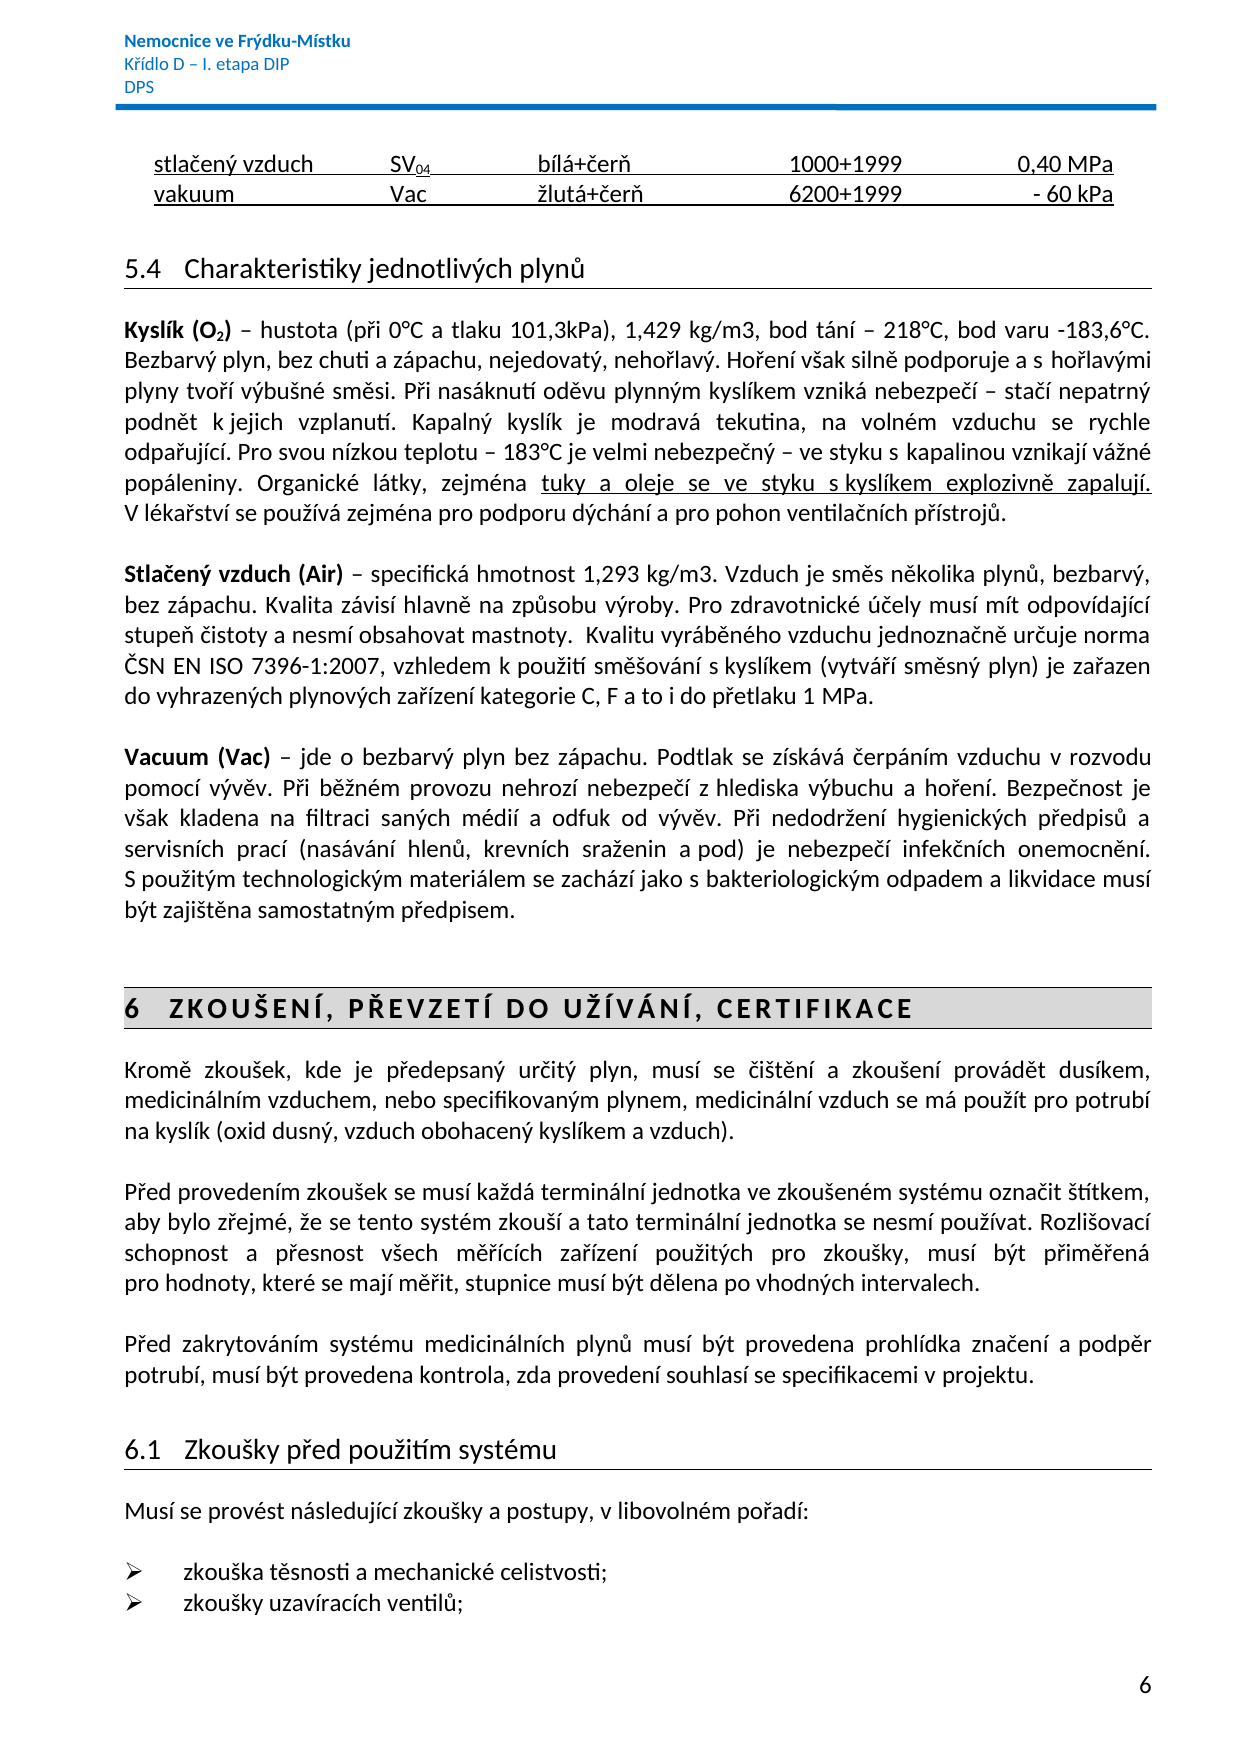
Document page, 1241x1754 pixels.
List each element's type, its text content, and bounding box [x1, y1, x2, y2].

text vakuum Vac žlutá+čerň 6200+1999 - 60 kPa [124, 178, 1152, 209]
text Kromě zkoušek, kde je předepsaný určitý plyn, musí se čištění a zkoušení provádět dusíkem, medicinálním vzduchem, nebo specifikovaným plynem, medicinální vzduch se má použít pro potrubí na kyslík (oxid dusný, vzduch obohacený kyslíkem a vzduch). [124, 1054, 1152, 1146]
text Stlačený vzduch (Air) – specifická hmotnost 1,293 kg/m3. Vzduch je směs několika plynů, bezbarvý, bez zápachu. Kvalita závisí hlavně na způsobu výroby. Pro zdravotnické účely musí mít odpovídající stupeň čistoty a nesmí obsahovat mastnoty. Kvalitu vyráběného vzduchu jednoznačně určuje norma ČSN EN ISO 7396-1:2007, vzhledem k použití směšování s kyslíkem (vytváří směsný plyn) je zařazen do vyhrazených plynových zařízení kategorie C, F a to i do přetlaku 1 MPa. [124, 558, 1152, 711]
list zkouška těsnosti a mechanické celistvosti; [124, 1556, 1152, 1587]
text Kyslík (O2) – hustota (při a tlaku 101,3kPa), 1,429 kg/m3, bod tání – 218°C, bod varu -183,6°C. Bezbarvý plyn, bez chuti a zápachu, nejedovatý, nehořlavý. Hoření však silně podporuje a s hořlavými plyny tvoří výbušné směsi. Při nasáknutí oděvu plynným kyslíkem vzniká nebezpečí – stačí nepatrný podnět k jejich vzplanutí. Kapalný kyslík je modravá tekutina, na volném vzduchu se rychle odpařující. Pro svou nízkou teplotu – 183°C je velmi nebezpečný – ve styku s kapalinou vznikají vážné popáleniny. Organické látky, zejména tuky a oleje se ve styku s kyslíkem explozivně zapalují. V lékařství se používá zejména pro podporu dýchání a pro pohon ventilačních přístrojů. [124, 314, 1152, 528]
list zkoušky uzavíracích ventilů; [124, 1587, 1152, 1617]
subtitle Charakteristiky jednotlivých plynů [124, 250, 1152, 288]
text stlačený vzduch SV04 bílá+čerň 1000+1999 0,40 MPa [124, 148, 1152, 178]
text Před zakrytováním systému medicinálních plynů musí být provedena prohlídka značení a podpěr potrubí, musí být provedena kontrola, zda provedení souhlasí se specifikacemi v projektu. [124, 1329, 1152, 1390]
subtitle Zkoušení, převzetí do užívání, certifikace [124, 988, 1152, 1028]
text Vacuum (Vac) – jde o bezbarvý plyn bez zápachu. Podtlak se získává čerpáním vzduchu v rozvodu pomocí vývěv. Při běžném provozu nehrozí nebezpečí z hlediska výbuchu a hoření. Bezpečnost je však kladena na filtraci saných médií a odfuk od vývěv. Při nedodržení hygienických předpisů a servisních prací (nasávání hlenů, krevních sraženin a pod) je nebezpečí infekčních onemocnění. S použitým technologickým materiálem se zachází jako s bakteriologickým odpadem a likvidace musí být zajištěna samostatným předpisem. [124, 741, 1152, 924]
text Musí se provést následující zkoušky a postupy, v libovolném pořadí: [124, 1495, 1152, 1526]
subtitle Zkoušky před použitím systému [124, 1431, 1152, 1469]
text Před provedením zkoušek se musí každá terminální jednotka ve zkoušeném systému označit štítkem, aby bylo zřejmé, že se tento systém zkouší a tato terminální jednotka se nesmí používat. Rozlišovací schopnost a přesnost všech měřících zařízení použitých pro zkoušky, musí být přiměřená pro hodnoty, které se mají měřit, stupnice musí být dělena po vhodných intervalech. [124, 1176, 1152, 1298]
